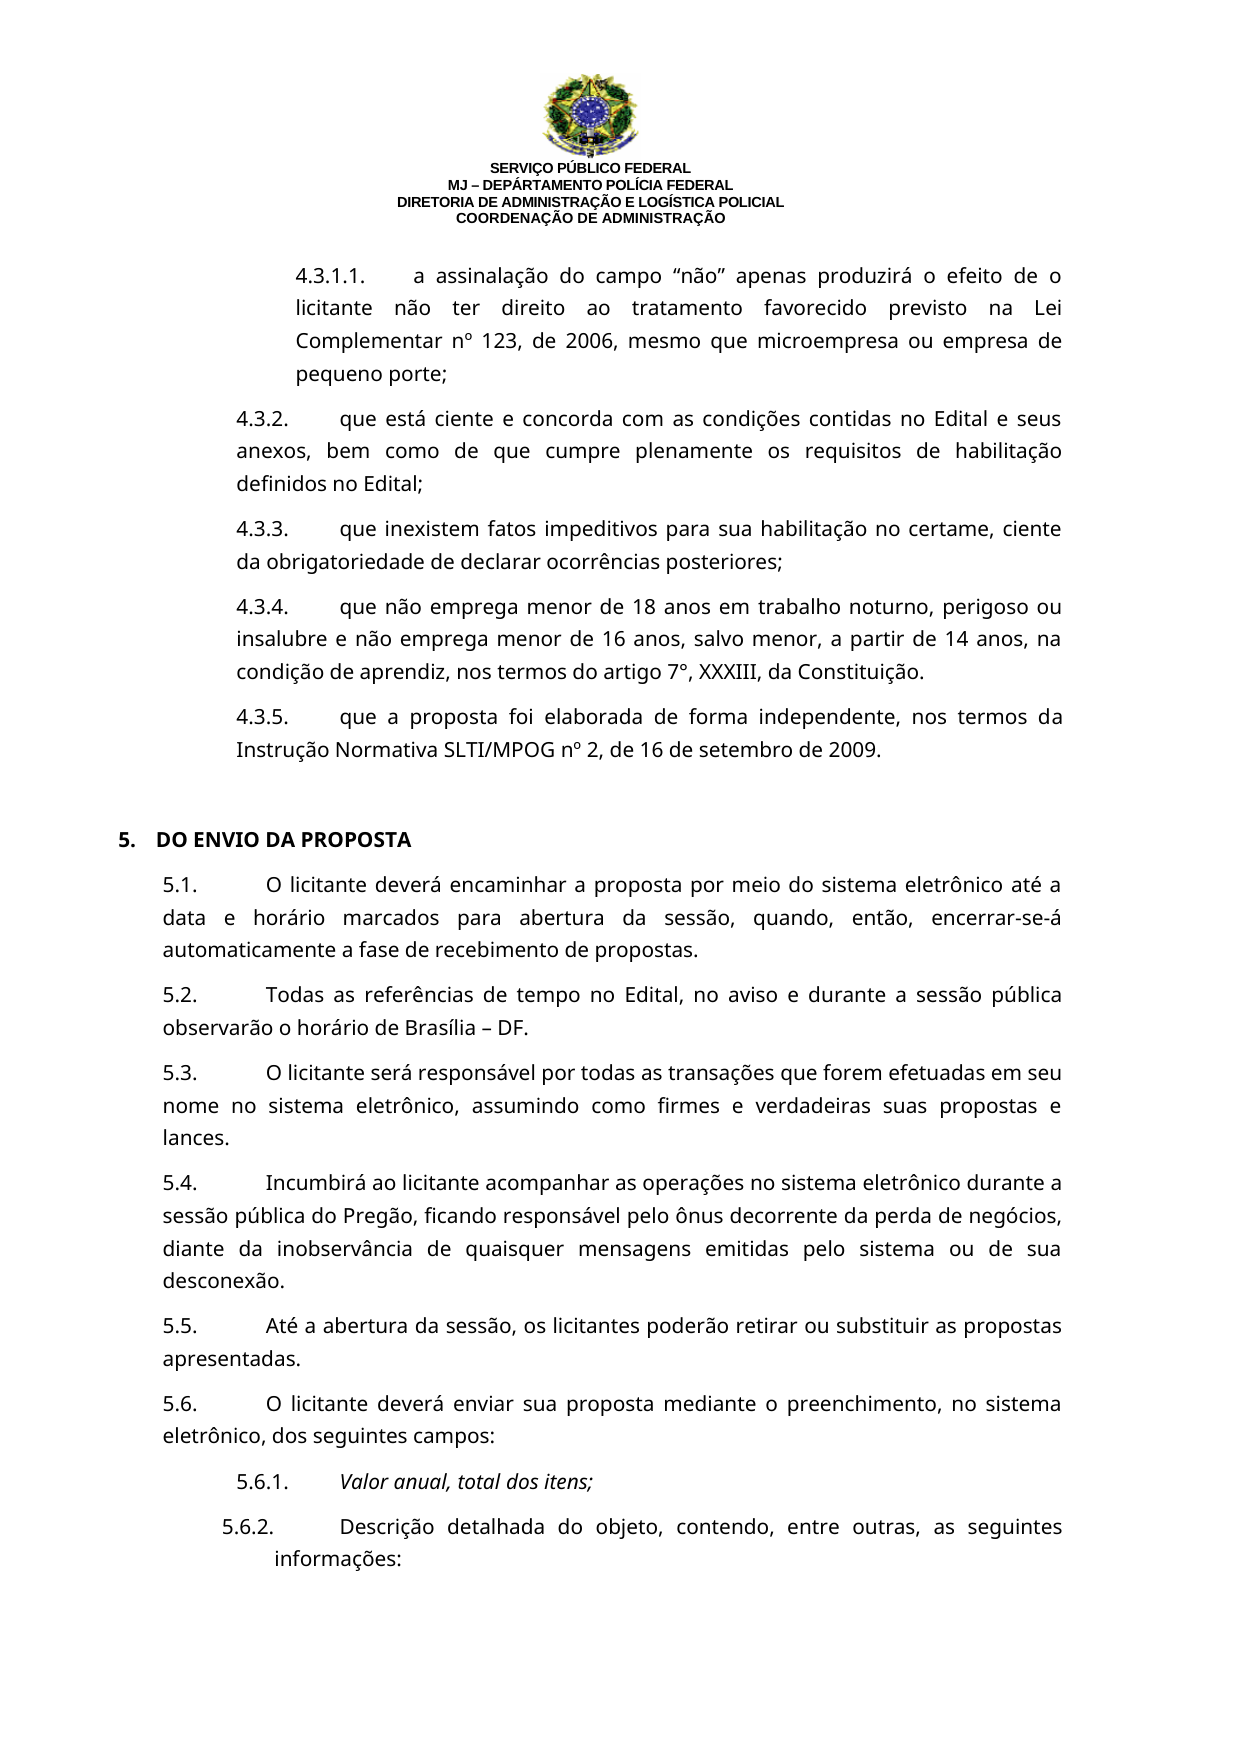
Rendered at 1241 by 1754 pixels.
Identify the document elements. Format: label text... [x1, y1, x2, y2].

list Incumbirá ao licitante acompanhar as operações no sistema eletrônico durante a sessão pública do Pregão, ficando responsável pelo ônus decorrente da perda de negócios, diante da inobservância de quaisquer mensagens emitidas pelo sistema ou de sua desconexão. [162, 1168, 1063, 1295]
list O licitante deverá enviar sua proposta mediante o preenchimento, no sistema eletrônico, dos seguintes campos: [162, 1389, 1063, 1450]
list DO ENVIO DA PROPOSTA [118, 825, 1065, 853]
list Todas as referências de tempo no Edital, no aviso e durante a sessão pública observarão o horário de Brasília – DF. [162, 980, 1063, 1041]
list O licitante será responsável por todas as transações que forem efetuadas em seu nome no sistema eletrônico, assumindo como firmes e verdadeiras suas propostas e lances. [162, 1058, 1063, 1152]
list que a proposta foi elaborada de forma independente, nos termos da Instrução Normativa SLTI/MPOG nº 2, de 16 de setembro de 2009. [236, 702, 1063, 763]
list O licitante deverá encaminhar a proposta por meio do sistema eletrônico até a data e horário marcados para abertura da sessão, quando, então, encerrar-se-á automaticamente a fase de recebimento de propostas. [162, 870, 1063, 964]
list Até a abertura da sessão, os licitantes poderão retirar ou substituir as propostas apresentadas. [162, 1311, 1063, 1372]
list Descrição detalhada do objeto, contendo, entre outras, as seguintes informações: [222, 1512, 1063, 1573]
list que inexistem fatos impeditivos para sua habilitação no certame, ciente da obrigatoriedade de declarar ocorrências posteriores; [236, 514, 1063, 575]
list que não emprega menor de 18 anos em trabalho noturno, perigoso ou insalubre e não emprega menor de 16 anos, salvo menor, a partir de 14 anos, na condição de aprendiz, nos termos do artigo 7°, XXXIII, da Constituição. [236, 592, 1063, 686]
list a assinalação do campo “não” apenas produzirá o efeito de o licitante não ter direito ao tratamento favorecido previsto na Lei Complementar nº 123, de 2006, mesmo que microempresa ou empresa de pequeno porte; [295, 261, 1063, 387]
list Valor anual, total dos itens; [236, 1467, 1063, 1495]
list que está ciente e concorda com as condições contidas no Edital e seus anexos, bem como de que cumpre plenamente os requisitos de habilitação definidos no Edital; [236, 404, 1063, 497]
